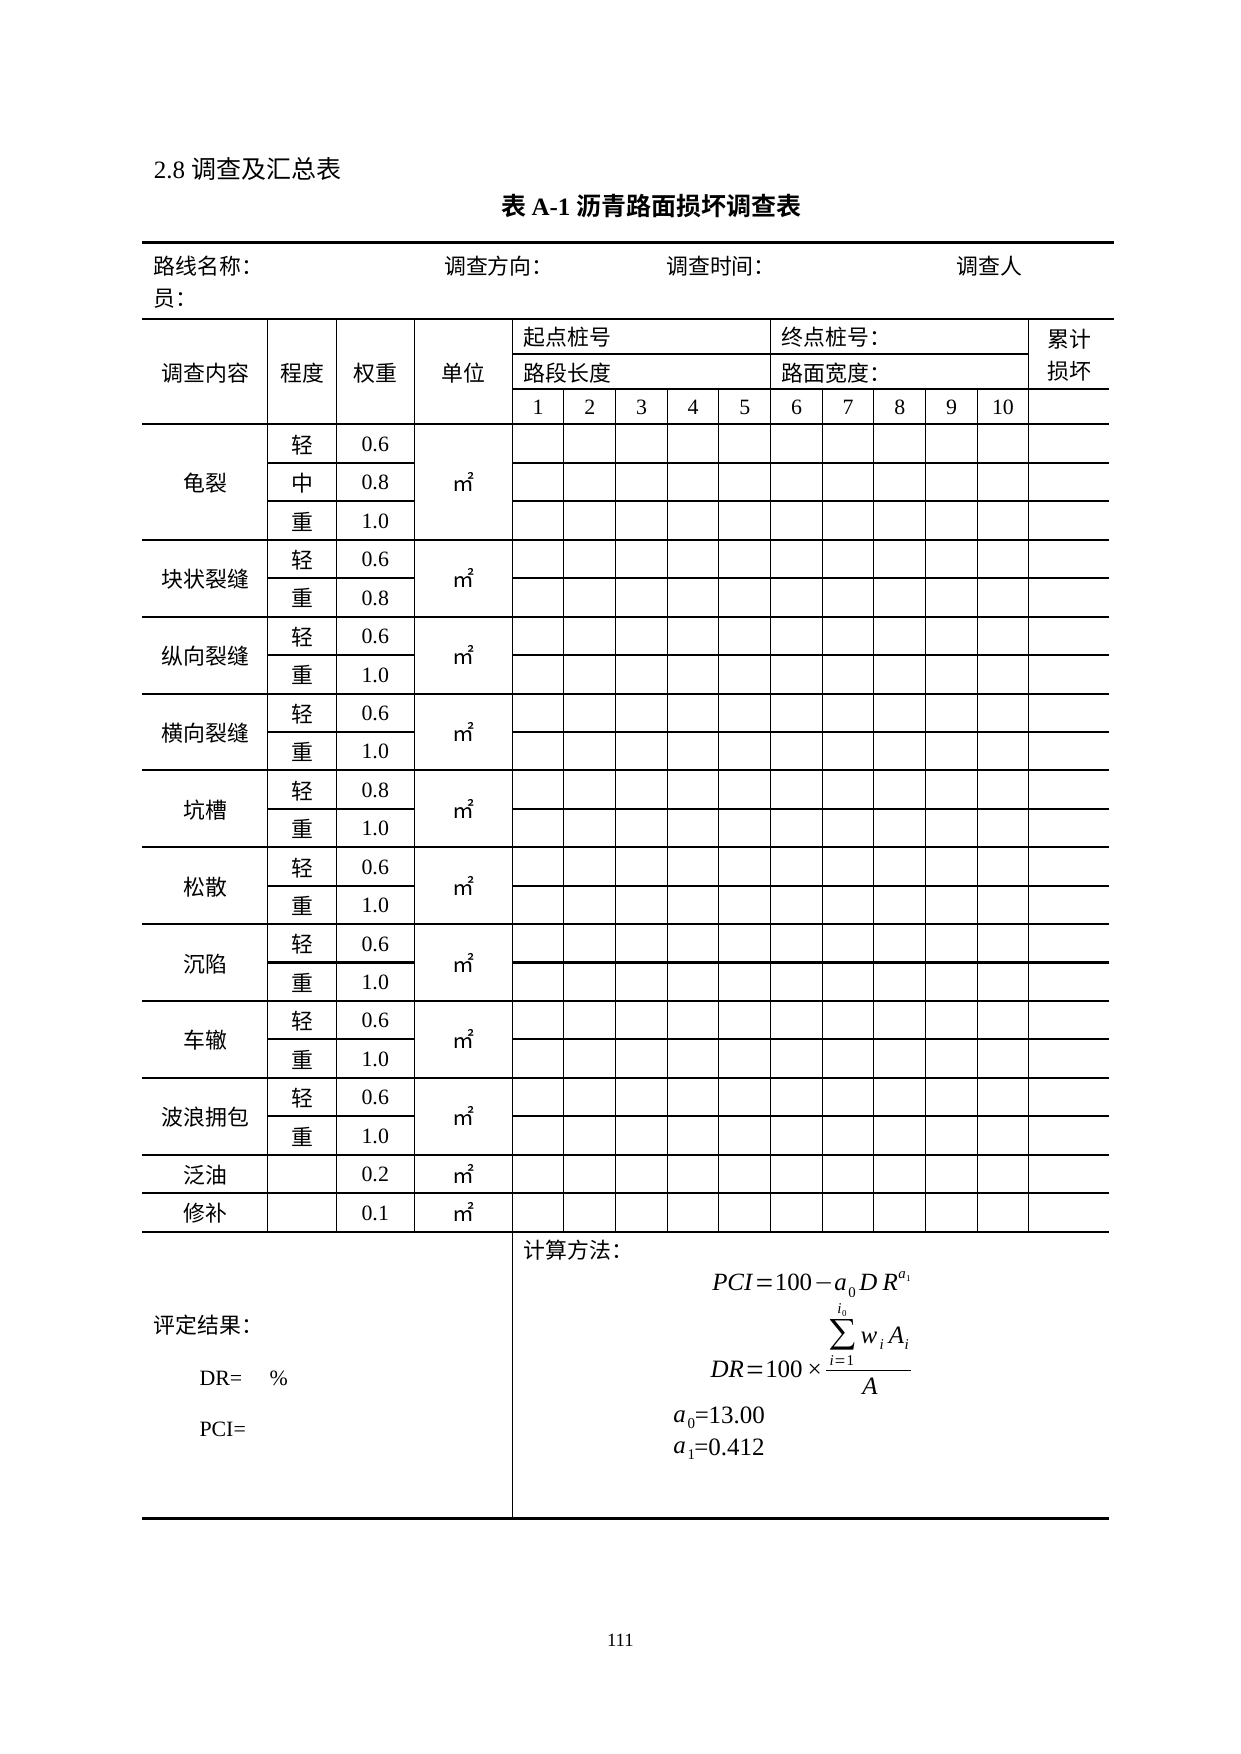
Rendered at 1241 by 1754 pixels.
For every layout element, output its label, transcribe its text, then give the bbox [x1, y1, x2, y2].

table_cell [513, 810, 563, 846]
table_cell [668, 656, 718, 692]
table_cell 1.0 [337, 964, 414, 1000]
table_cell 重 [268, 887, 336, 923]
table_cell [719, 502, 770, 539]
table_cell 路面宽度： [771, 355, 1028, 388]
table_cell ㎡ [415, 541, 512, 616]
table_cell 终点桩号： [771, 320, 1028, 353]
table_cell [668, 771, 718, 808]
table_cell 1.0 [337, 733, 414, 769]
table_cell [978, 771, 1028, 808]
table_cell 5 [719, 390, 770, 423]
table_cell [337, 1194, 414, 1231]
table_cell [771, 464, 822, 500]
table_cell ㎡ [415, 848, 512, 923]
table_cell [616, 1002, 667, 1038]
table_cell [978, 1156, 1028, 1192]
table_cell 松散 [142, 848, 267, 923]
table_cell [823, 541, 873, 577]
table_cell [978, 464, 1028, 500]
table_cell [823, 1002, 873, 1038]
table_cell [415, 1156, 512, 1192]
table_cell [823, 695, 873, 731]
table_cell ㎡ [415, 1002, 512, 1077]
table_cell [978, 502, 1028, 539]
table_cell ㎡ [415, 425, 512, 539]
table_cell [978, 579, 1028, 616]
table_cell [771, 579, 822, 616]
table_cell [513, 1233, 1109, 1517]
table_cell [616, 502, 667, 539]
table_cell [874, 541, 925, 577]
table_cell [926, 656, 977, 692]
table_cell [823, 656, 873, 692]
table_cell 9 [926, 390, 977, 423]
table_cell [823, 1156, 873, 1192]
table_cell [668, 887, 718, 923]
table_cell [616, 733, 667, 769]
table_cell [926, 541, 977, 577]
table_cell [823, 887, 873, 923]
table_cell 3 [616, 390, 667, 423]
table_cell [823, 1117, 873, 1154]
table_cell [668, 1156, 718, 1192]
table_cell [978, 964, 1028, 1000]
table_cell [513, 656, 563, 692]
table_cell [1029, 1040, 1109, 1077]
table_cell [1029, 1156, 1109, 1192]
table_cell [513, 1002, 563, 1038]
table_cell 0.6 [337, 1002, 414, 1038]
table_cell 龟裂 [142, 425, 267, 539]
table_cell [564, 425, 615, 462]
table_cell [978, 810, 1028, 846]
table_cell [564, 541, 615, 577]
table_cell [616, 1040, 667, 1077]
table_cell [564, 771, 615, 808]
table_cell [513, 579, 563, 616]
table_cell [978, 1079, 1028, 1115]
table_cell ㎡ [415, 925, 512, 1000]
table_cell [719, 925, 770, 961]
text 表A-1 沥青路面损坏调查表 [153, 186, 1087, 222]
table_cell [668, 925, 718, 961]
table_cell [978, 1117, 1028, 1154]
table_cell 2 [564, 390, 615, 423]
table_cell [513, 464, 563, 500]
table_cell [564, 464, 615, 500]
table_cell [616, 887, 667, 923]
table_cell [926, 1117, 977, 1154]
table_cell [771, 925, 822, 961]
table_cell 重 [268, 964, 336, 1000]
table_cell [668, 848, 718, 884]
table_cell 1.0 [337, 810, 414, 846]
table_cell [771, 695, 822, 731]
table_cell [771, 502, 822, 539]
table_cell 0.6 [337, 925, 414, 961]
table_cell [771, 887, 822, 923]
table_cell ㎡ [415, 771, 512, 846]
table_cell 轻 [268, 771, 336, 808]
table_cell 轻 [268, 1002, 336, 1038]
table_cell [668, 810, 718, 846]
table_cell [874, 848, 925, 884]
table_cell [926, 1040, 977, 1077]
table_cell 1.0 [337, 1117, 414, 1154]
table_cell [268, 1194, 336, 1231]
table_cell 1 [513, 390, 563, 423]
table_cell 重 [268, 502, 336, 539]
table_cell [616, 464, 667, 500]
table_cell [668, 618, 718, 654]
table_cell [616, 810, 667, 846]
table_cell [564, 656, 615, 692]
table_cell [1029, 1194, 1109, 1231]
table_cell [564, 618, 615, 654]
table_cell [823, 848, 873, 884]
table_cell 中 [268, 464, 336, 500]
table_cell [513, 964, 563, 1000]
table_cell [513, 502, 563, 539]
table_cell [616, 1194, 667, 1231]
table_cell [564, 925, 615, 961]
table_cell 重 [268, 733, 336, 769]
table_cell [978, 848, 1028, 884]
table_cell [874, 656, 925, 692]
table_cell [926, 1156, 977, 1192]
table_cell [874, 464, 925, 500]
table_cell [616, 579, 667, 616]
table_cell 权重 [337, 320, 414, 423]
table_cell [719, 848, 770, 884]
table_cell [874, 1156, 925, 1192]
table_cell [771, 1002, 822, 1038]
table_cell [513, 771, 563, 808]
table_cell [719, 964, 770, 1000]
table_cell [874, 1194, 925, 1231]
table_cell [668, 695, 718, 731]
table_cell [978, 925, 1028, 961]
table_cell [719, 1040, 770, 1077]
table_cell [926, 502, 977, 539]
table_cell 0.6 [337, 618, 414, 654]
table_cell [771, 1079, 822, 1115]
table_cell 6 [771, 390, 822, 423]
table_cell [719, 1079, 770, 1115]
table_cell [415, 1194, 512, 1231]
table_cell [771, 425, 822, 462]
table_cell [719, 656, 770, 692]
table_cell 块状裂缝 [142, 541, 267, 616]
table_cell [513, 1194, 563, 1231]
table_cell [926, 618, 977, 654]
table_cell [564, 579, 615, 616]
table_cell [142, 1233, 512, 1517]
table_cell [1029, 887, 1109, 923]
table_cell [668, 1117, 718, 1154]
table_cell [874, 964, 925, 1000]
table_cell [1029, 464, 1109, 500]
table_cell [564, 810, 615, 846]
table_cell [874, 887, 925, 923]
table_cell [926, 464, 977, 500]
table_cell [1029, 1002, 1109, 1038]
table_cell [513, 1040, 563, 1077]
table_cell 1.0 [337, 1040, 414, 1077]
table_cell [564, 1040, 615, 1077]
table_cell [1029, 925, 1109, 961]
table_cell [1029, 771, 1109, 808]
table_cell 1.0 [337, 656, 414, 692]
table_cell [564, 1117, 615, 1154]
table_cell [1029, 1079, 1109, 1115]
table_cell [616, 925, 667, 961]
table_cell 重 [268, 810, 336, 846]
table_cell [616, 695, 667, 731]
table_cell [926, 848, 977, 884]
table_cell [719, 887, 770, 923]
table_cell 坑槽 [142, 771, 267, 846]
table_cell 轻 [268, 618, 336, 654]
table_cell 0.6 [337, 695, 414, 731]
table_cell [1029, 390, 1109, 423]
table_cell [926, 887, 977, 923]
table_cell [668, 1079, 718, 1115]
table_cell [1029, 964, 1109, 1000]
table_cell [926, 579, 977, 616]
table_cell 10 [978, 390, 1028, 423]
table_cell [1029, 425, 1109, 462]
table_cell [513, 1079, 563, 1115]
table_cell 轻 [268, 925, 336, 961]
table_cell [823, 925, 873, 961]
table_cell [513, 425, 563, 462]
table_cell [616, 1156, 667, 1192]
table_cell [978, 656, 1028, 692]
text 2.8 调查及汇总表 [153, 150, 1087, 186]
table_cell [1029, 1117, 1109, 1154]
table_cell 轻 [268, 848, 336, 884]
table_cell 纵向裂缝 [142, 618, 267, 692]
table_cell [874, 579, 925, 616]
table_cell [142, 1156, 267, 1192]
table_cell [823, 618, 873, 654]
table_cell [978, 733, 1028, 769]
table_cell [926, 695, 977, 731]
table_cell 车辙 [142, 1002, 267, 1077]
table_cell [823, 771, 873, 808]
table_cell [771, 771, 822, 808]
table_cell [719, 1002, 770, 1038]
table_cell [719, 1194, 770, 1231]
table_cell [823, 810, 873, 846]
table_cell 横向裂缝 [142, 695, 267, 769]
table_cell ㎡ [415, 618, 512, 692]
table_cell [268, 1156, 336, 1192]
table_cell [874, 1002, 925, 1038]
table_cell [926, 771, 977, 808]
table_cell 8 [874, 390, 925, 423]
table_cell [513, 887, 563, 923]
table_cell [978, 1002, 1028, 1038]
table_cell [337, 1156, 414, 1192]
table_cell [719, 733, 770, 769]
table_cell [513, 618, 563, 654]
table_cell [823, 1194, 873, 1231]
table_cell [1029, 848, 1109, 884]
table_cell [874, 810, 925, 846]
table_cell [823, 464, 873, 500]
table_cell [823, 579, 873, 616]
table_cell 轻 [268, 695, 336, 731]
table_cell [1029, 810, 1109, 846]
table_cell [823, 425, 873, 462]
table_cell [874, 1117, 925, 1154]
table_cell [719, 464, 770, 500]
table_cell 重 [268, 1040, 336, 1077]
table_cell [668, 1040, 718, 1077]
table_cell [771, 1040, 822, 1077]
table_cell [668, 502, 718, 539]
table_cell [668, 425, 718, 462]
table_cell [874, 1040, 925, 1077]
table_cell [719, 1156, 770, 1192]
table_cell [978, 425, 1028, 462]
table_cell [719, 771, 770, 808]
table_cell [874, 925, 925, 961]
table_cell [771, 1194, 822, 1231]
table_cell [874, 733, 925, 769]
table_cell [616, 541, 667, 577]
table_cell [513, 733, 563, 769]
table_cell 0.6 [337, 848, 414, 884]
table_cell [668, 1002, 718, 1038]
table_cell 沉陷 [142, 925, 267, 1000]
table_header [1041, 244, 1080, 317]
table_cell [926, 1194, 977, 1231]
table_cell [513, 541, 563, 577]
table_cell [719, 618, 770, 654]
table_cell 起点桩号 [513, 320, 770, 353]
table_cell [564, 1079, 615, 1115]
table_cell [668, 541, 718, 577]
table_cell [978, 618, 1028, 654]
table_cell 0.6 [337, 425, 414, 462]
table_cell 累计损坏 [1029, 320, 1109, 388]
table_cell ㎡ [415, 1079, 512, 1154]
table_cell [564, 1002, 615, 1038]
table_cell [771, 733, 822, 769]
table_cell [823, 964, 873, 1000]
table_cell [616, 964, 667, 1000]
table_cell 0.8 [337, 464, 414, 500]
table_cell [926, 425, 977, 462]
table_cell 重 [268, 656, 336, 692]
table_cell [668, 964, 718, 1000]
table_cell 4 [668, 390, 718, 423]
table_cell [978, 541, 1028, 577]
table_cell [978, 695, 1028, 731]
table_cell [616, 1117, 667, 1154]
table_cell [616, 618, 667, 654]
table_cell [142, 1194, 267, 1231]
table_cell [719, 1117, 770, 1154]
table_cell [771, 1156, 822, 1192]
table_cell [1029, 695, 1109, 731]
table_cell [513, 695, 563, 731]
table_cell [926, 925, 977, 961]
table_cell [513, 925, 563, 961]
table_cell 波浪拥包 [142, 1079, 267, 1154]
table_cell [771, 848, 822, 884]
table_cell [668, 733, 718, 769]
table_cell [616, 771, 667, 808]
table_cell [926, 733, 977, 769]
table_cell [668, 464, 718, 500]
table_cell [564, 733, 615, 769]
table_cell [719, 541, 770, 577]
table_cell 轻 [268, 1079, 336, 1115]
table_cell [874, 502, 925, 539]
table_cell [616, 1079, 667, 1115]
table_cell [771, 618, 822, 654]
table_cell [564, 848, 615, 884]
table_cell [513, 848, 563, 884]
table_cell [874, 695, 925, 731]
table_cell [513, 1117, 563, 1154]
table_cell [564, 964, 615, 1000]
table_cell [771, 1117, 822, 1154]
table_cell [874, 618, 925, 654]
table_cell [1029, 579, 1109, 616]
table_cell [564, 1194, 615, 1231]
table_cell [719, 425, 770, 462]
table_cell 轻 [268, 541, 336, 577]
table_cell 重 [268, 579, 336, 616]
table_header [1080, 244, 1114, 317]
table_cell [874, 425, 925, 462]
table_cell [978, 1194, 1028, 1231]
table_cell [719, 579, 770, 616]
table_cell [823, 1079, 873, 1115]
table_cell [771, 810, 822, 846]
table_cell [874, 1079, 925, 1115]
table_cell 0.8 [337, 579, 414, 616]
table_cell [668, 579, 718, 616]
table_cell [926, 964, 977, 1000]
table_cell 1.0 [337, 502, 414, 539]
table_cell [564, 887, 615, 923]
table_cell [978, 887, 1028, 923]
table_cell 7 [823, 390, 873, 423]
table_cell [1029, 618, 1109, 654]
table_cell 路段长度 [513, 355, 770, 388]
table_cell ㎡ [415, 695, 512, 769]
table_cell 1.0 [337, 887, 414, 923]
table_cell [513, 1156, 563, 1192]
table_cell 调查内容 [142, 320, 267, 423]
table_cell [719, 810, 770, 846]
table_cell [874, 771, 925, 808]
table_cell [1029, 733, 1109, 769]
table_cell 0.6 [337, 541, 414, 577]
table_cell [1029, 656, 1109, 692]
table_cell [1029, 502, 1109, 539]
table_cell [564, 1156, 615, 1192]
table_cell 0.6 [337, 1079, 414, 1115]
table_cell [823, 733, 873, 769]
table_cell [1029, 541, 1109, 577]
table_cell [926, 810, 977, 846]
table_cell [926, 1002, 977, 1038]
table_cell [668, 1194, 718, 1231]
table_cell [823, 502, 873, 539]
table_cell 重 [268, 1117, 336, 1154]
table_cell [616, 848, 667, 884]
table_cell [771, 656, 822, 692]
table_header 路线名称： 调查方向： 调查时间： 调查人员： [142, 244, 1041, 317]
table_cell [771, 964, 822, 1000]
table_cell [771, 541, 822, 577]
table_cell 程度 [268, 320, 336, 423]
table_cell [564, 502, 615, 539]
table_cell [926, 1079, 977, 1115]
table_cell 单位 [415, 320, 512, 423]
table_cell [616, 425, 667, 462]
table_cell [564, 695, 615, 731]
table_cell [823, 1040, 873, 1077]
table_cell [616, 656, 667, 692]
table_cell [719, 695, 770, 731]
table_cell 0.8 [337, 771, 414, 808]
table_cell 轻 [268, 425, 336, 462]
table_cell [978, 1040, 1028, 1077]
